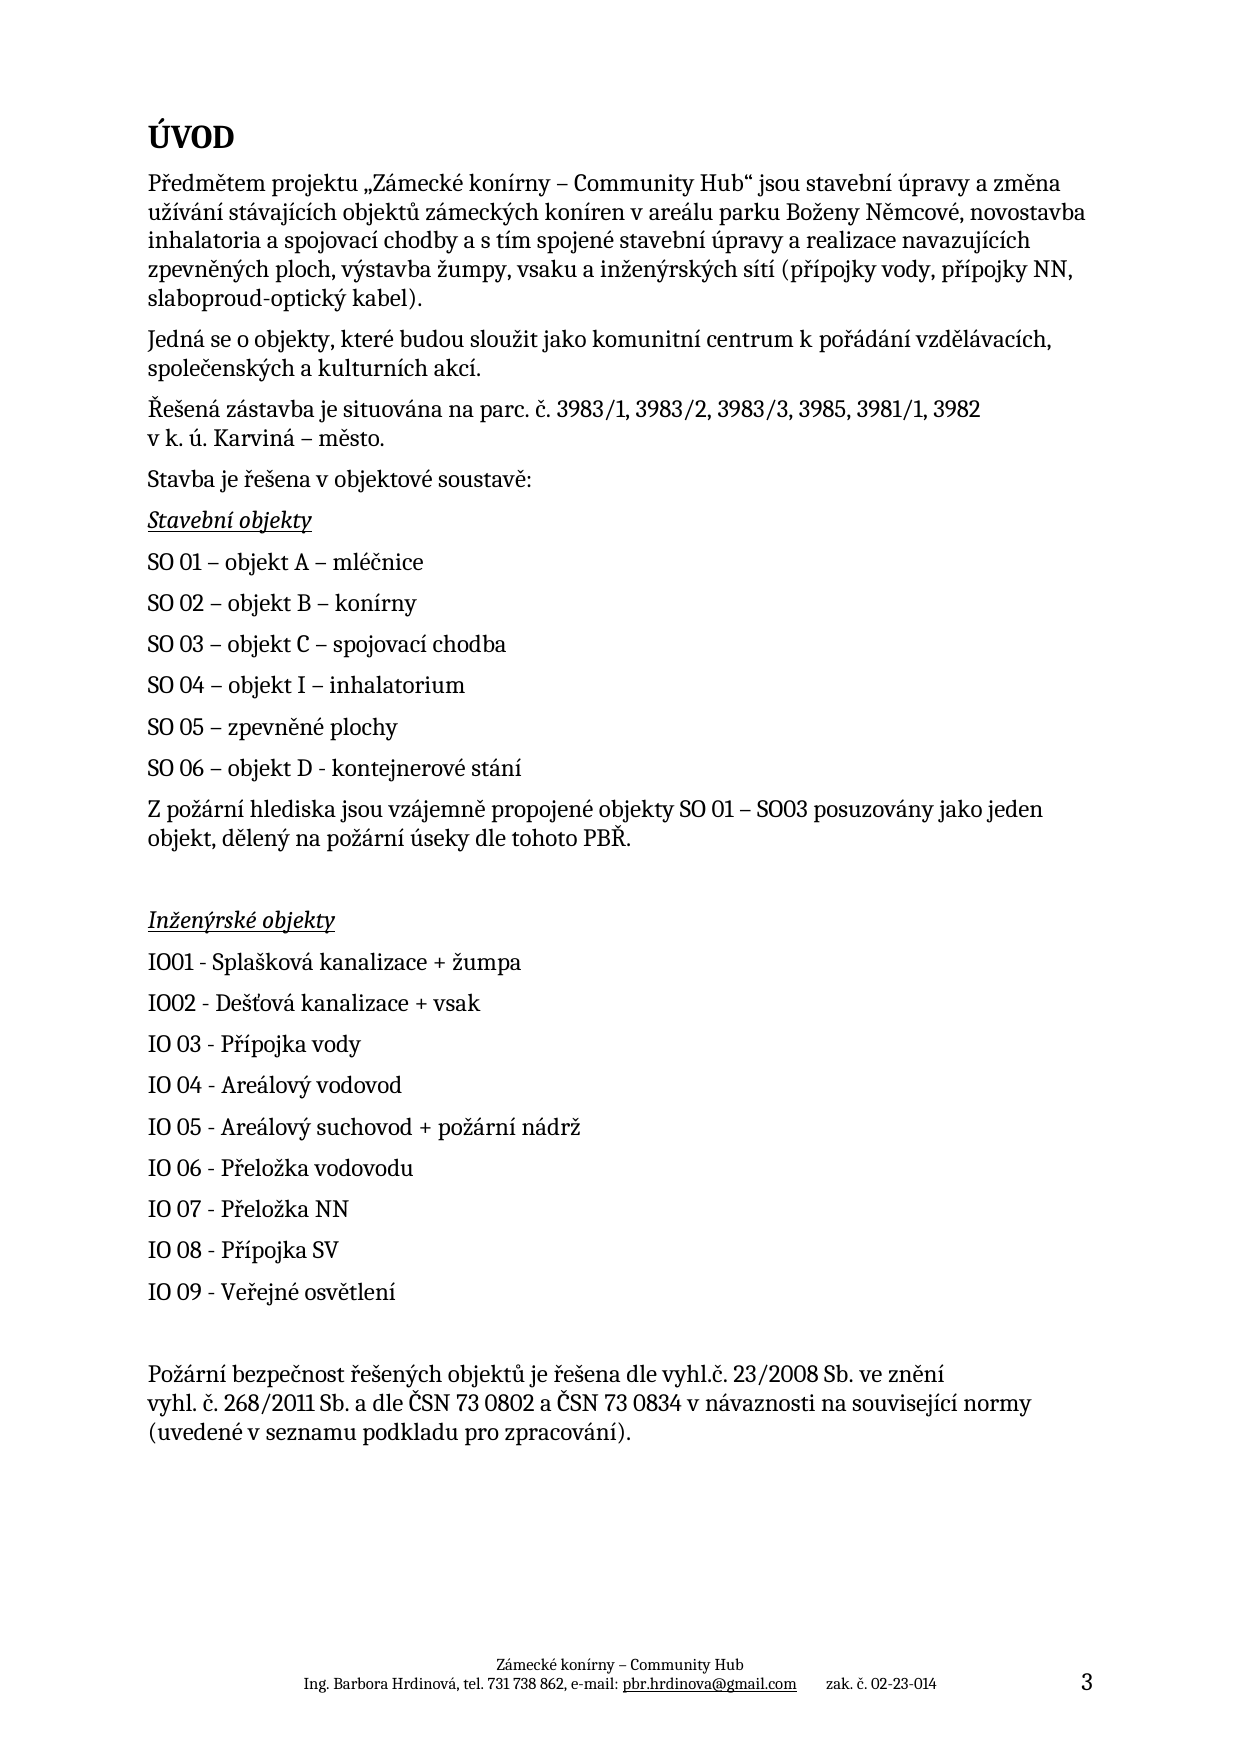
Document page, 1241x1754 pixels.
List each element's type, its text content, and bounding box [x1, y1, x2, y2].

text IO02 - Dešťová kanalizace + vsak [148, 989, 1092, 1018]
text Řešená zástavba je situována na parc. č. 3983/1, 3983/2, 3983/3, 3985, 3981/1, 3982 v k. ú. Karviná – město. [148, 395, 1092, 453]
text IO 04 - Areálový vodovod [148, 1071, 1092, 1100]
text IO 03 - Přípojka vody [148, 1030, 1092, 1059]
text SO 02 – objekt B – konírny [148, 589, 1092, 618]
text SO 05 – zpevněné plochy [148, 713, 1092, 741]
text Stavba je řešena v objektové soustavě: [148, 465, 1092, 494]
text Požární bezpečnost řešených objektů je řešena dle vyhl.č. 23/2008 Sb. ve znění vyhl. č. 268/2011 Sb. a dle ČSN 73 0802 a ČSN 73 0834 v návaznosti na související normy (uvedené v seznamu podkladu pro zpracování). [148, 1360, 1092, 1446]
subtitle Úvod [148, 118, 1092, 156]
text Z požární hlediska jsou vzájemně propojené objekty SO 01 – SO03 posuzovány jako jeden objekt, dělený na požární úseky dle tohoto PBŘ. [148, 795, 1092, 853]
text Předmětem projektu „Zámecké konírny – Community Hub“ jsou stavební úpravy a změna užívání stávajících objektů zámeckých koníren v areálu parku Boženy Němcové, novostavba inhalatoria a spojovací chodby a s tím spojené stavební úpravy a realizace navazujících zpevněných ploch, výstavba žumpy, vsaku a inženýrských sítí (přípojky vody, přípojky NN, slaboproud-optický kabel). [148, 169, 1092, 313]
text IO 06 - Přeložka vodovodu [148, 1154, 1092, 1183]
text Inženýrské objekty [148, 906, 1092, 935]
text SO 06 – objekt D - kontejnerové stání [148, 754, 1092, 783]
text IO 08 - Přípojka SV [148, 1236, 1092, 1265]
text Jedná se o objekty, které budou sloužit jako komunitní centrum k pořádání vzdělávacích, společenských a kulturních akcí. [148, 325, 1092, 383]
text IO 05 - Areálový suchovod + požární nádrž [148, 1113, 1092, 1141]
text SO 03 – objekt C – spojovací chodba [148, 630, 1092, 659]
text IO 09 - Veřejné osvětlení [148, 1278, 1092, 1306]
text IO01 - Splašková kanalizace + žumpa [148, 948, 1092, 976]
text SO 04 – objekt I – inhalatorium [148, 671, 1092, 700]
text SO 01 – objekt A – mléčnice [148, 548, 1092, 576]
text Stavební objekty [148, 506, 1092, 535]
text IO 07 - Přeložka NN [148, 1195, 1092, 1224]
